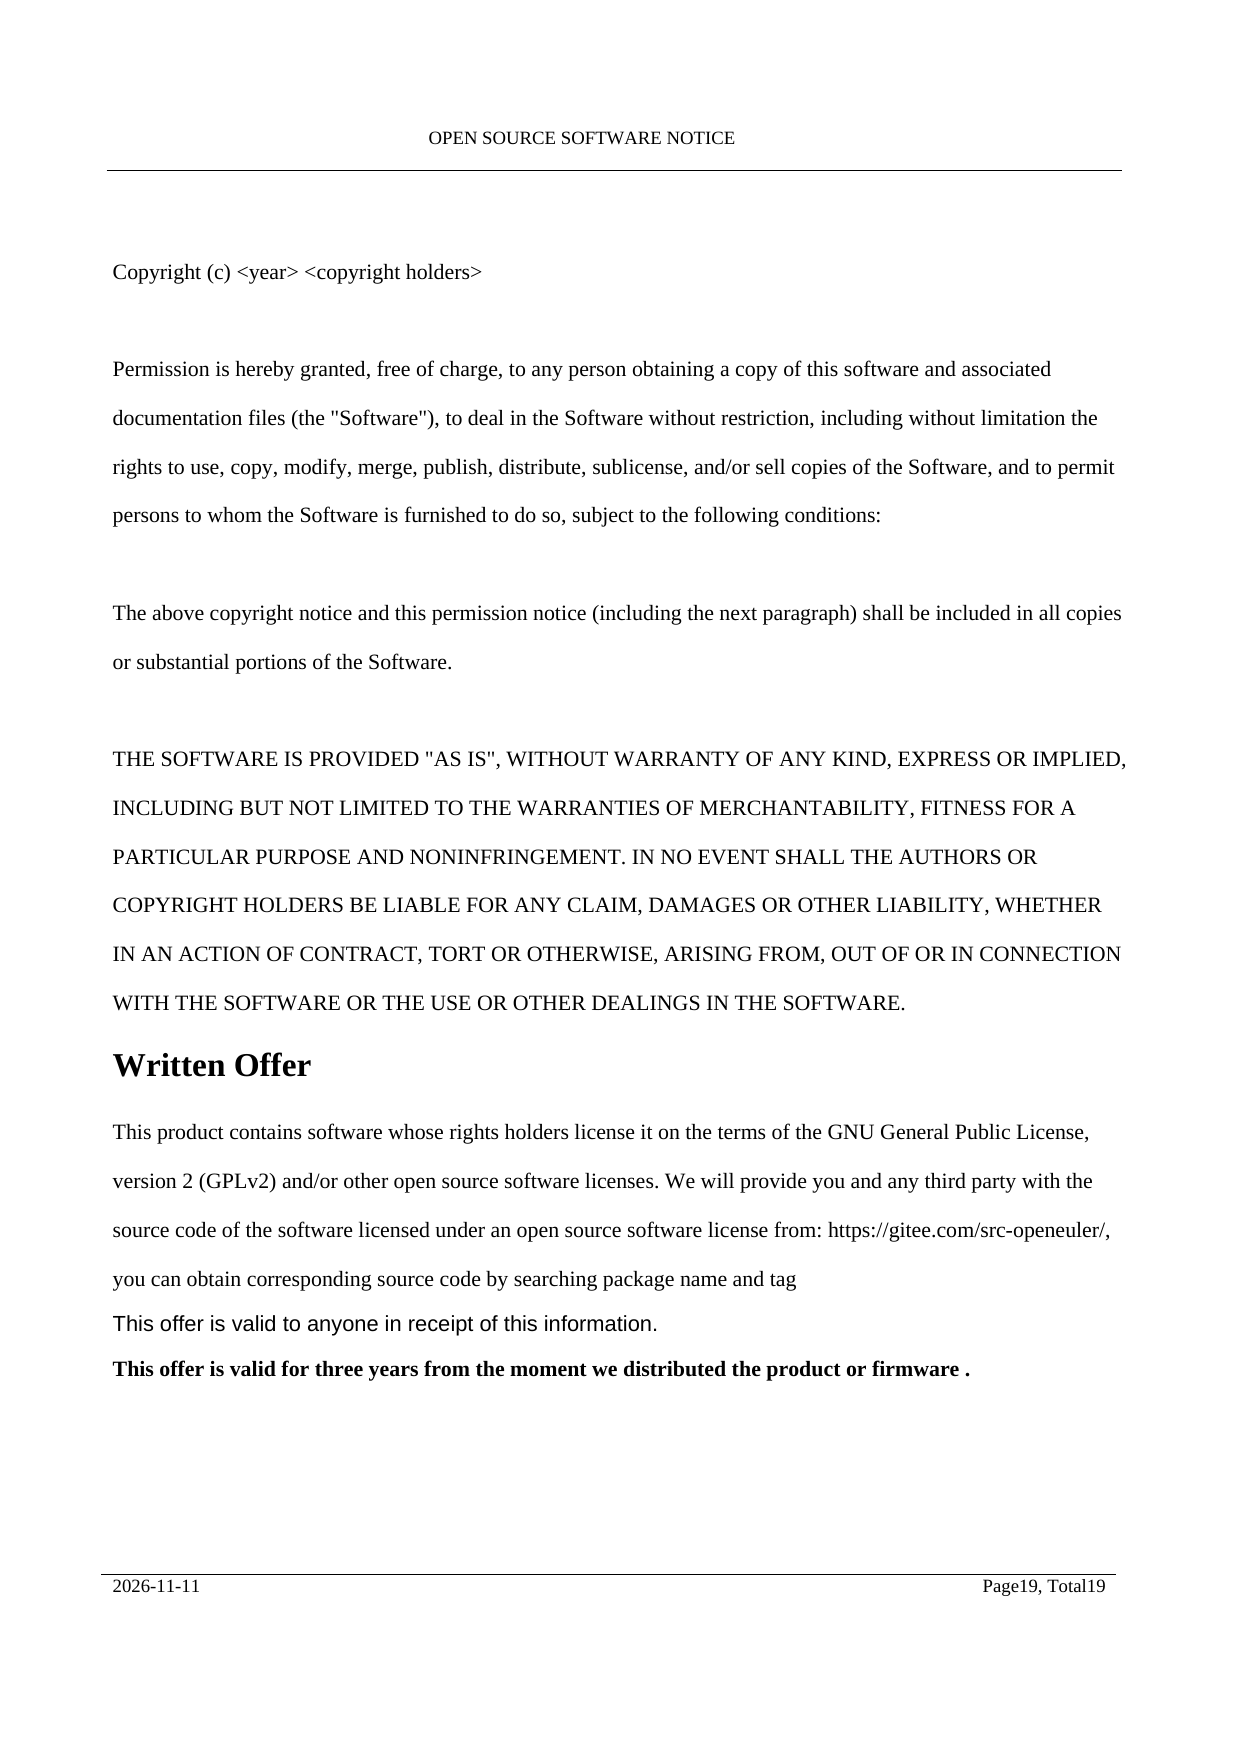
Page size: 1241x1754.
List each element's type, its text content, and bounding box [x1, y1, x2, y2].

text This product contains software whose rights holders license it on the terms of the GNU General Public License, version 2 (GPLv2) and/or other open source software licenses. We will provide you and any third party with the source code of the software licensed under an open source software license from: https://gitee.com/src-openeuler/, you can obtain corresponding source code by searching package name and tag [112, 1116, 1128, 1294]
text This offer is valid for three years from the moment we distributed the product or firmware . [112, 1352, 1128, 1384]
text This offer is valid to anyone in receipt of this information. [112, 1307, 1128, 1339]
text Written Offer [112, 1031, 1128, 1096]
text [112, 206, 1128, 1019]
